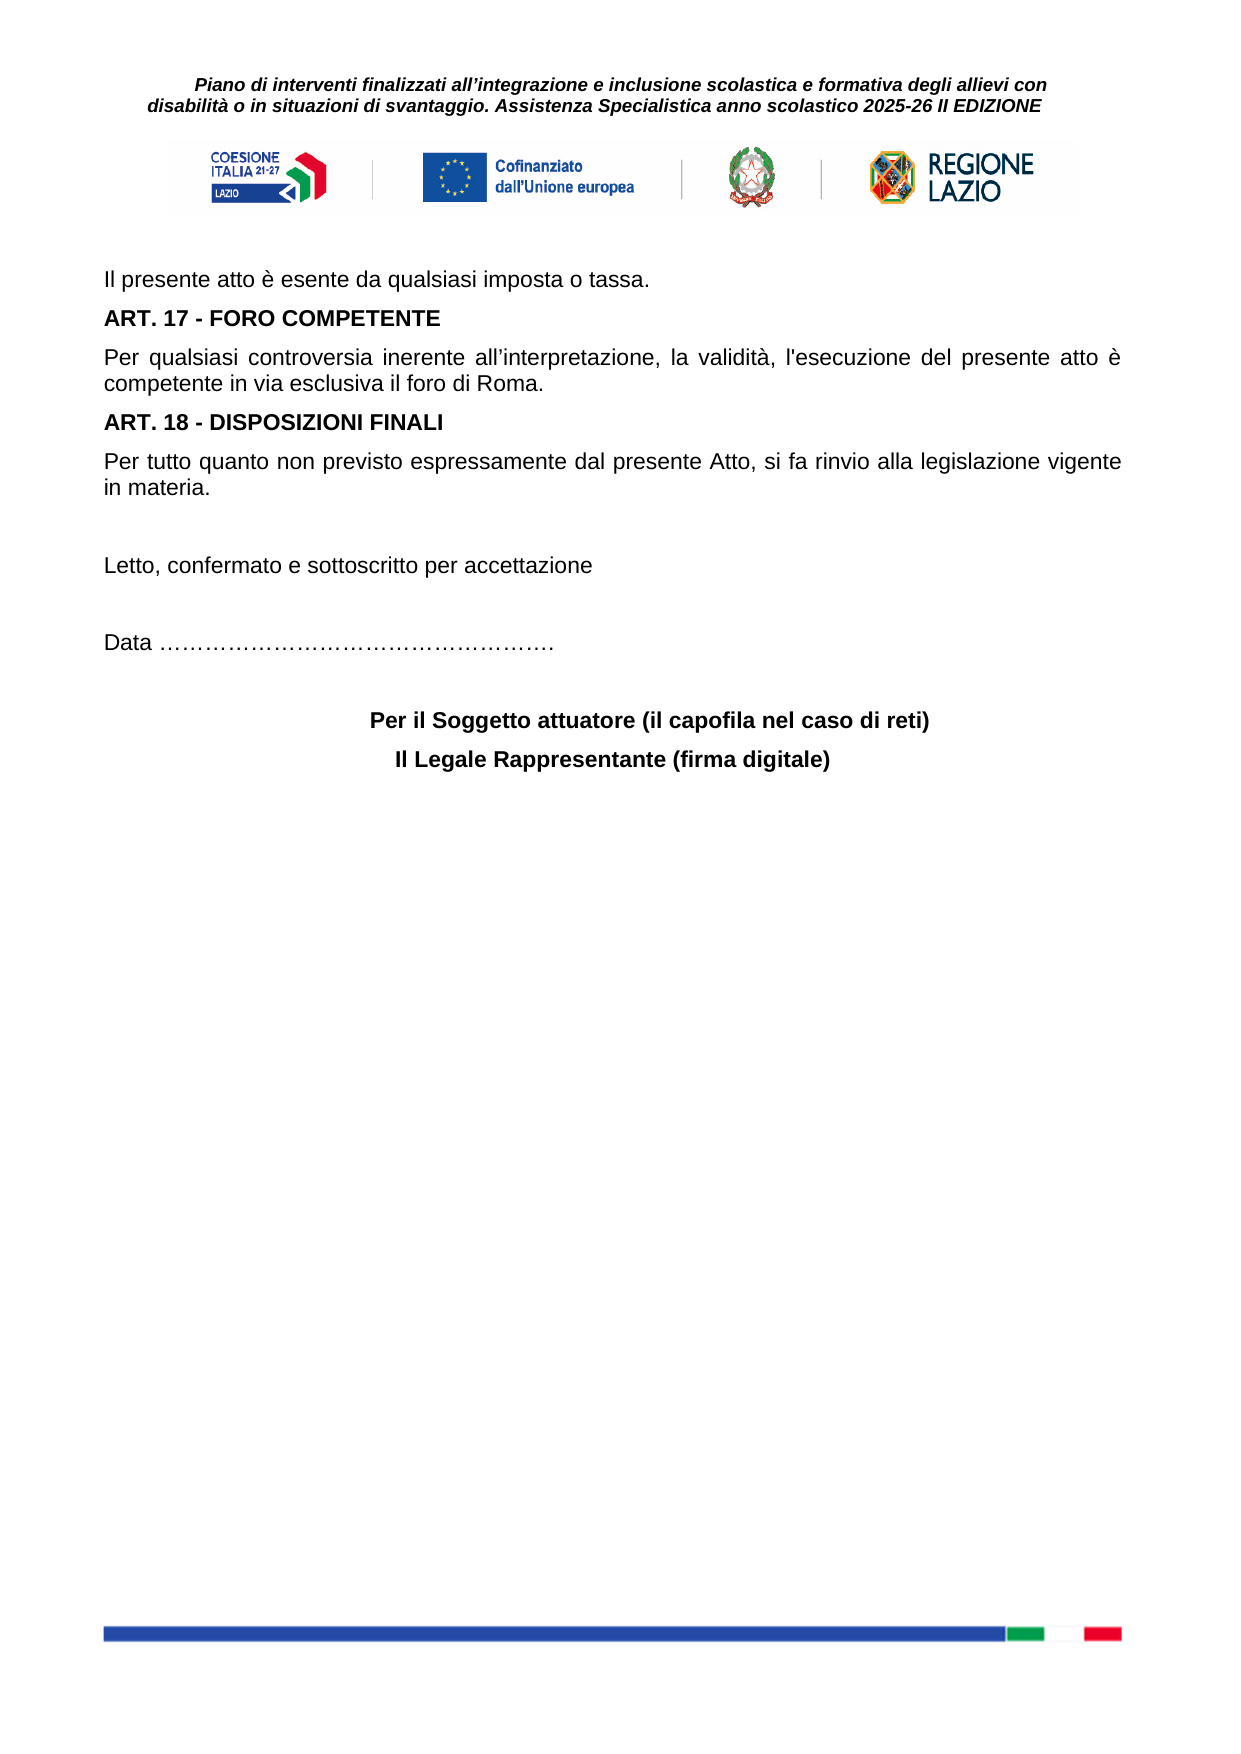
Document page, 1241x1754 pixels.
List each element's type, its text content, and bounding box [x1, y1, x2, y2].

picture [103, 1624, 1123, 1644]
text Per qualsiasi controversia inerente all’interpretazione, la validità, l'esecuzione del presente atto è competente in via esclusiva il foro di Roma. [103, 343, 1122, 396]
text Per tutto quanto non previsto espressamente dal presente Atto, si fa rinvio alla legislazione vigente in materia. [103, 448, 1122, 500]
text Il Legale Rappresentante (firma digitale) [103, 746, 1122, 772]
text Letto, confermato e sottoscritto per accettazione [103, 552, 1122, 578]
picture [166, 139, 1078, 215]
text Data ……………………………………………. [103, 629, 1122, 656]
text ART. 18 - DISPOSIZIONI FINALI [103, 409, 1122, 435]
text Per il Soggetto attuatore (il capofila nel caso di reti) [103, 707, 1122, 733]
text Il presente atto è esente da qualsiasi imposta o tassa. [103, 266, 1122, 292]
text ART. 17 - FORO COMPETENTE [103, 305, 1122, 331]
